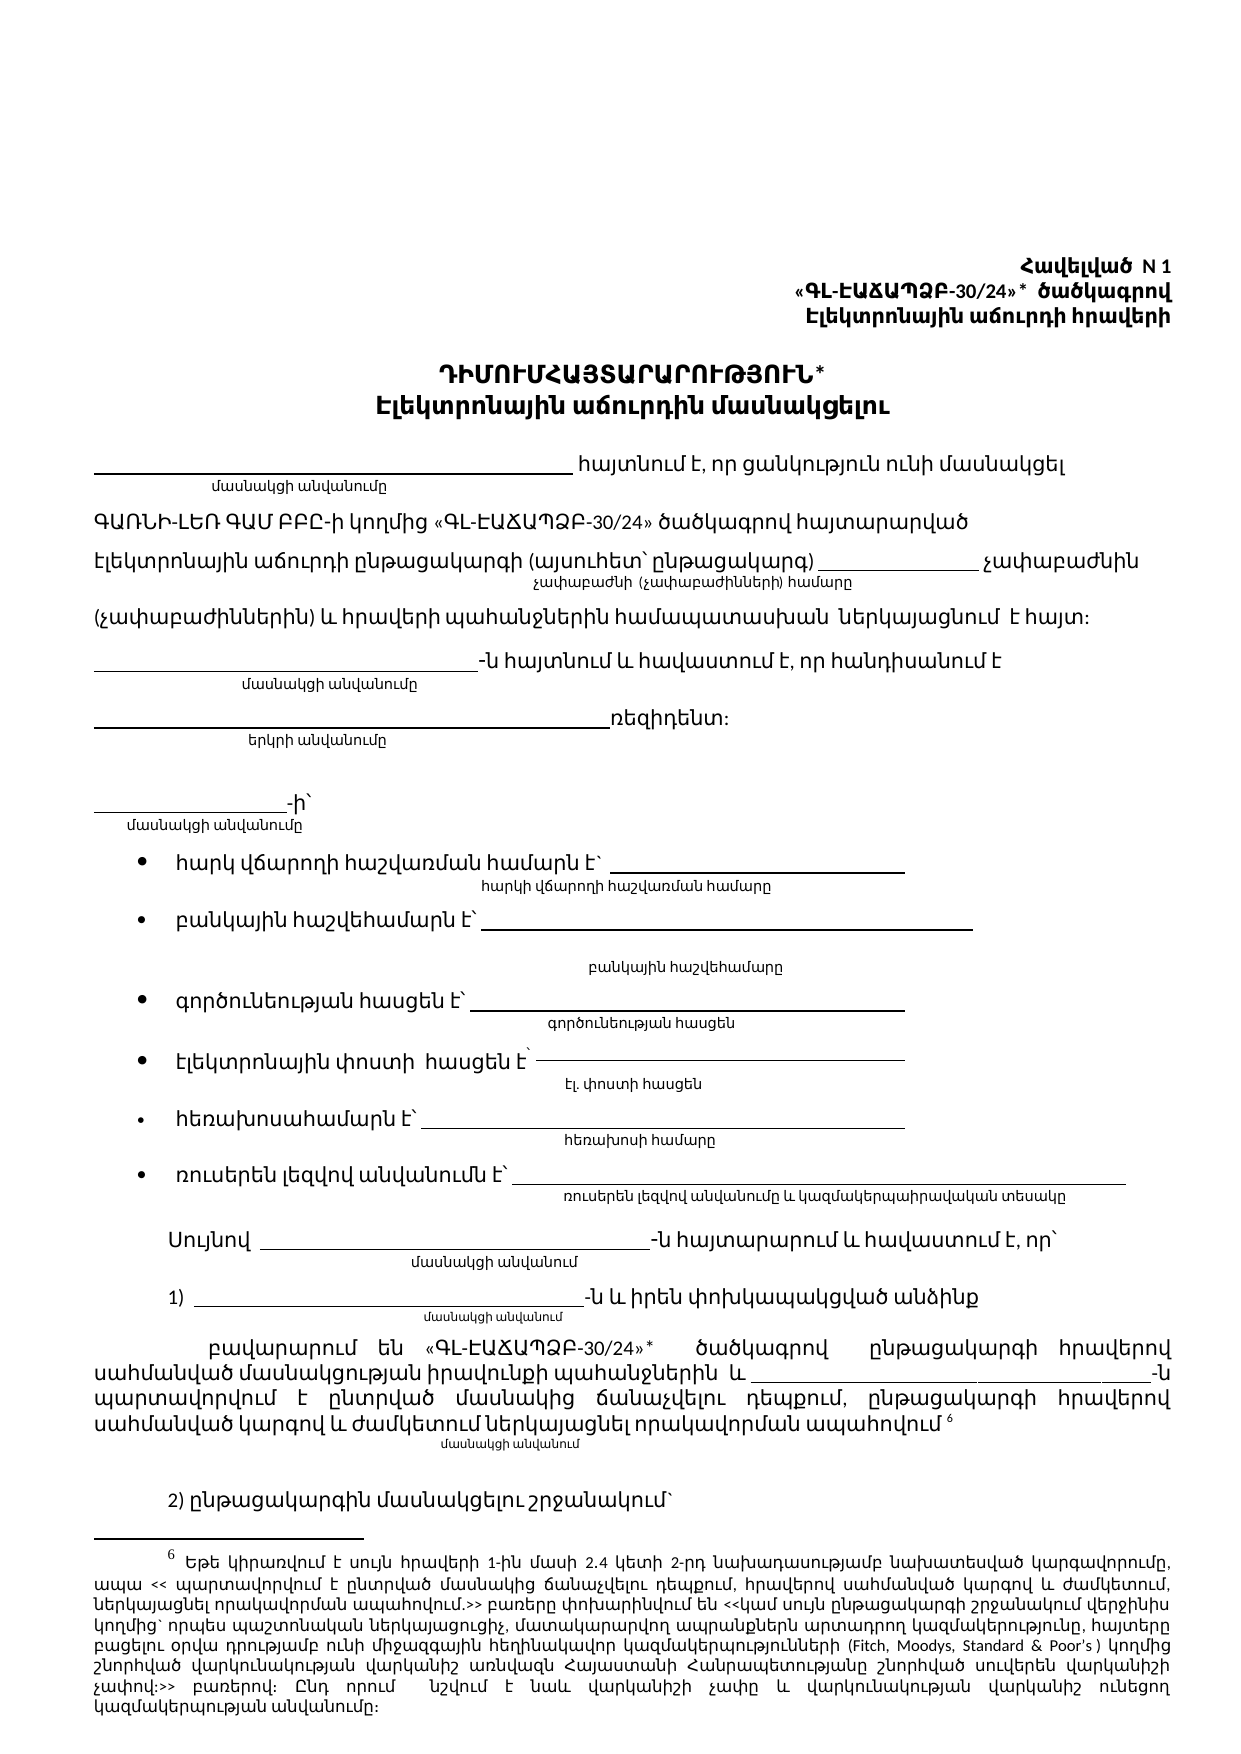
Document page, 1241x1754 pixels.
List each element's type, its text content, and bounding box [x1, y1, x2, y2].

list հարկ վճարողի հաշվառման համարն է` [138, 846, 1171, 877]
text ռեզիդենտ: [94, 706, 1171, 731]
list էլեկտրոնային փոստի հասցեն է՝ [138, 1045, 1171, 1075]
text «ԳԼ-ԷԱՃԱՊՁԲ-30/24»* ծածկագրով [94, 278, 1171, 304]
text երկրի անվանումը [94, 731, 1171, 762]
text Հավելված N 1 [94, 253, 1171, 278]
text մասնակցի անվանումը [94, 816, 1171, 846]
text չափաբաժնի (չափաբաժինների) համարը [94, 573, 1171, 604]
text էլ. փոստի հասցեն [94, 1075, 1171, 1106]
text ԴԻՄՈՒՄՀԱՅՏԱՐԱՐՈՒԹՅՈՒՆ* [94, 360, 1171, 390]
list հեռախոսահամարն է՝ [138, 1106, 1171, 1131]
text մասնակցի անվանում [94, 1253, 1171, 1284]
text մասնակցի անվանումը [94, 477, 1171, 507]
text հայտնում է, որ ցանկություն ունի մասնակցել [94, 451, 1171, 477]
text -ն հայտնում և հավաստում է, որ հանդիսանում է [94, 644, 1171, 675]
list ռուսերեն լեզվով անվանումն է՝ [138, 1162, 1171, 1187]
text բանկային հաշվեհամարը [94, 958, 1171, 989]
text հեռախոսի համարը [462, 1131, 1171, 1162]
text (չափաբաժիններին) և հրավերի պահանջներին համապատասխան ներկայացնում է հայտ: [94, 604, 1171, 629]
text գործունեության հասցեն [94, 1014, 1171, 1045]
text մասնակցի անվանումը [94, 675, 1171, 706]
list բանկային հաշվեհամարն է՝ [138, 907, 1171, 958]
text մասնակցի անվանում [94, 1436, 1171, 1462]
text 2) ընթացակարգին մասնակցելու շրջանակում` [94, 1487, 1171, 1513]
text ԳԱՌՆԻ-ԼԵՌ ԳԱՄ ԲԲԸ-ի կողմից «ԳԼ-ԷԱՃԱՊՁԲ-30/24» ծածկագրով հայտարարված [94, 507, 1171, 535]
text բավարարում են «ԳԼ-ԷԱՃԱՊՁԲ-30/24»* ծածկագրով ընթացակարգի հրավերով սահմանված մասնակցության իրավունքի պահանջներին և -ն պարտավորվում է ընտրված մասնակից ճանաչվելու դեպքում, ընթացակարգի հրավերով սահմանված կարգով և ժամկետում ներկայացնել որակավորման ապահովում [94, 1335, 1171, 1436]
text -ի՝ [94, 790, 1171, 816]
text Էլեկտրոնային աճուրդի հրավերի [94, 304, 1171, 329]
text Սույնով -ն հայտարարում և հավաստում է, որ՝ [94, 1223, 1171, 1253]
subtitle Էլեկտրոնային աճուրդին մասնակցելու [94, 390, 1171, 421]
text հարկի վճարողի հաշվառման համարը [94, 877, 1171, 907]
text էլեկտրոնային աճուրդի ընթացակարգի (այսուհետ՝ ընթացակարգ) չափաբաժնին [94, 548, 1171, 573]
text 1) -ն և իրեն փոխկապակցված անձինք [94, 1284, 1171, 1309]
text ռուսերեն լեզվով անվանումը և կազմակերպաիրավական տեսակը [94, 1187, 1171, 1218]
text մասնակցի անվանում [94, 1309, 1171, 1335]
list գործունեության հասցեն է՝ [138, 989, 1171, 1014]
